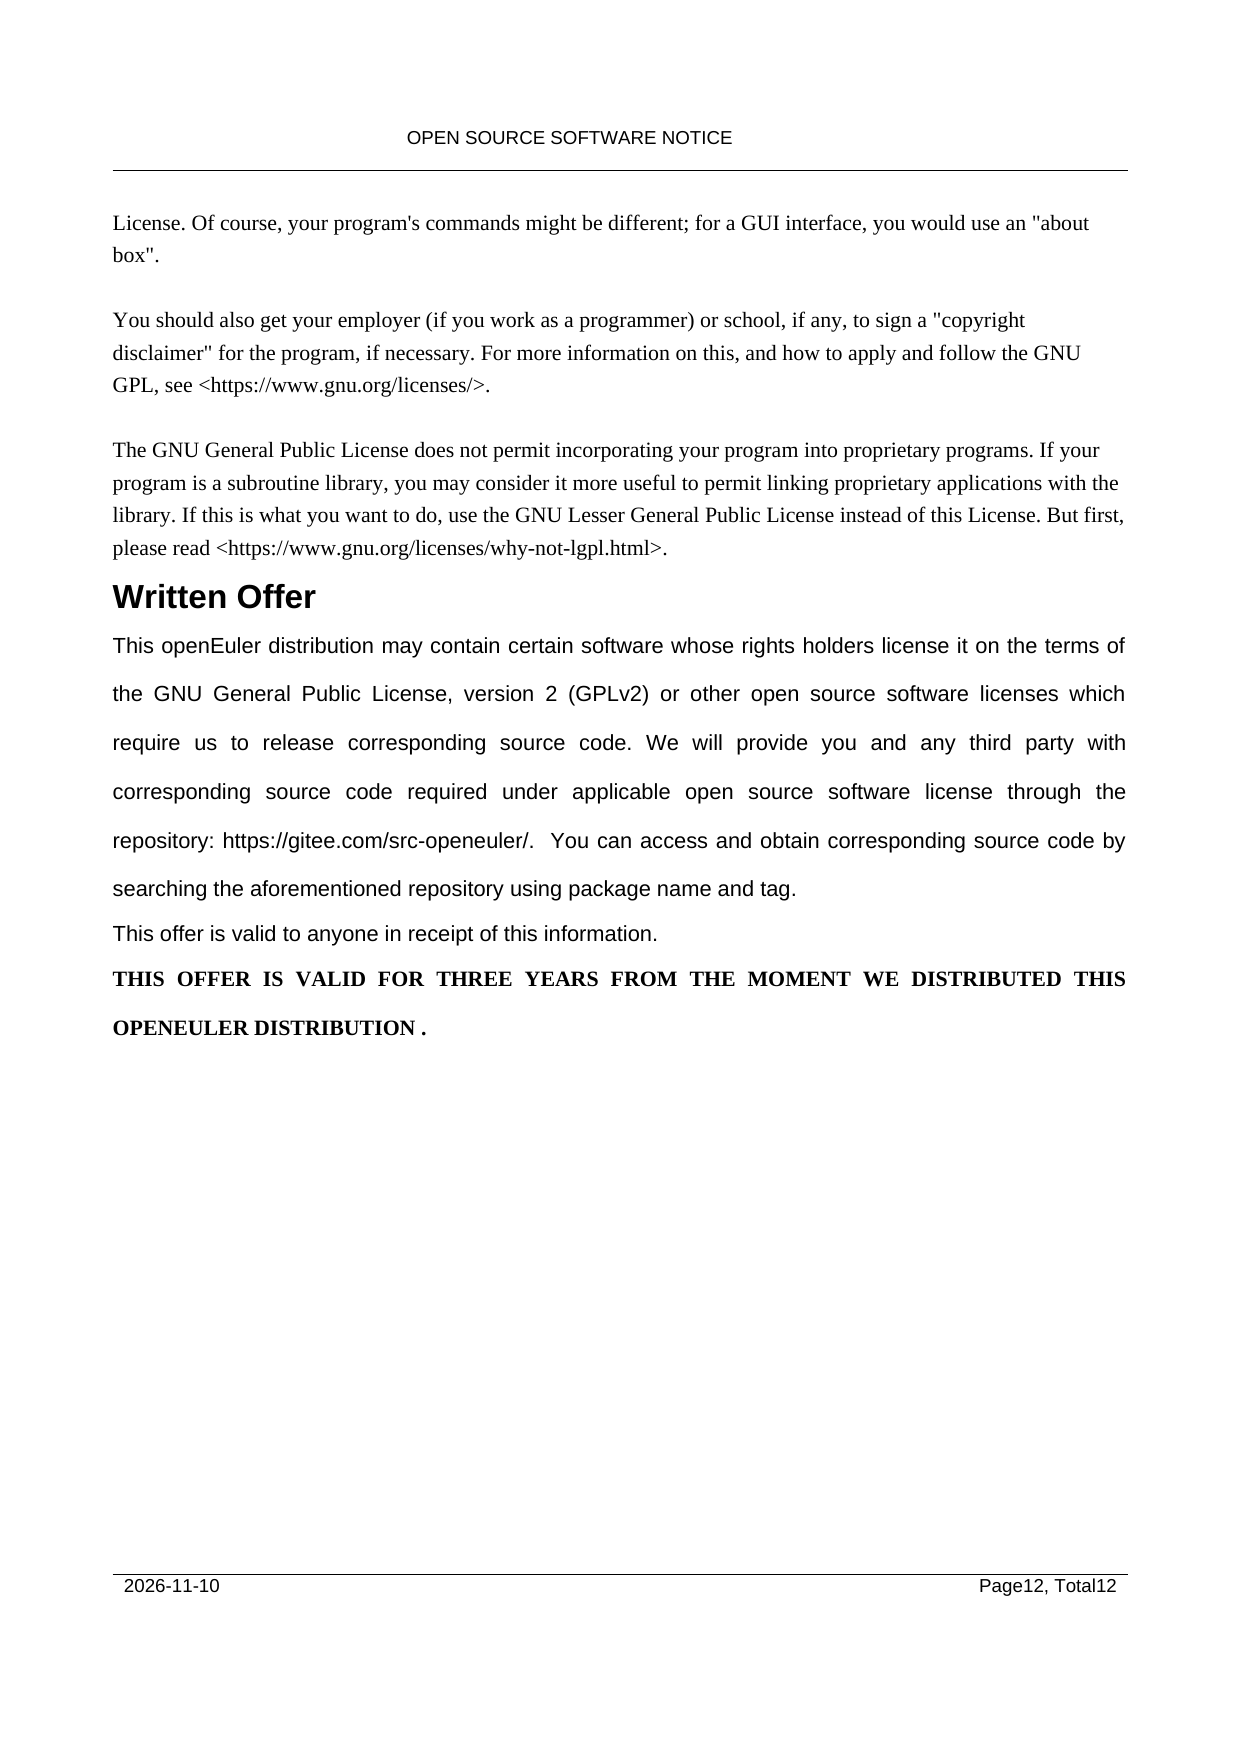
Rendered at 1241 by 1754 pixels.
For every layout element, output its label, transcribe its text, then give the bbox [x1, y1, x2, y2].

text This offer is valid to anyone in receipt of this information. [112, 918, 1128, 950]
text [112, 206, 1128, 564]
text Written Offer [112, 564, 1128, 629]
text This openEuler distribution may contain certain software whose rights holders license it on the terms of the GNU General Public License, version 2 (GPLv2) or other open source software licenses which require us to release corresponding source code. We will provide you and any third party with corresponding source code required under applicable open source software license through the repository: https://gitee.com/src-openeuler/. You can access and obtain corresponding source code by searching the aforementioned repository using package name and tag. [112, 629, 1128, 905]
text THIS OFFER IS VALID FOR THREE YEARS FROM THE MOMENT WE DISTRIBUTED THIS OPENEULER DISTRIBUTION . [112, 963, 1128, 1044]
